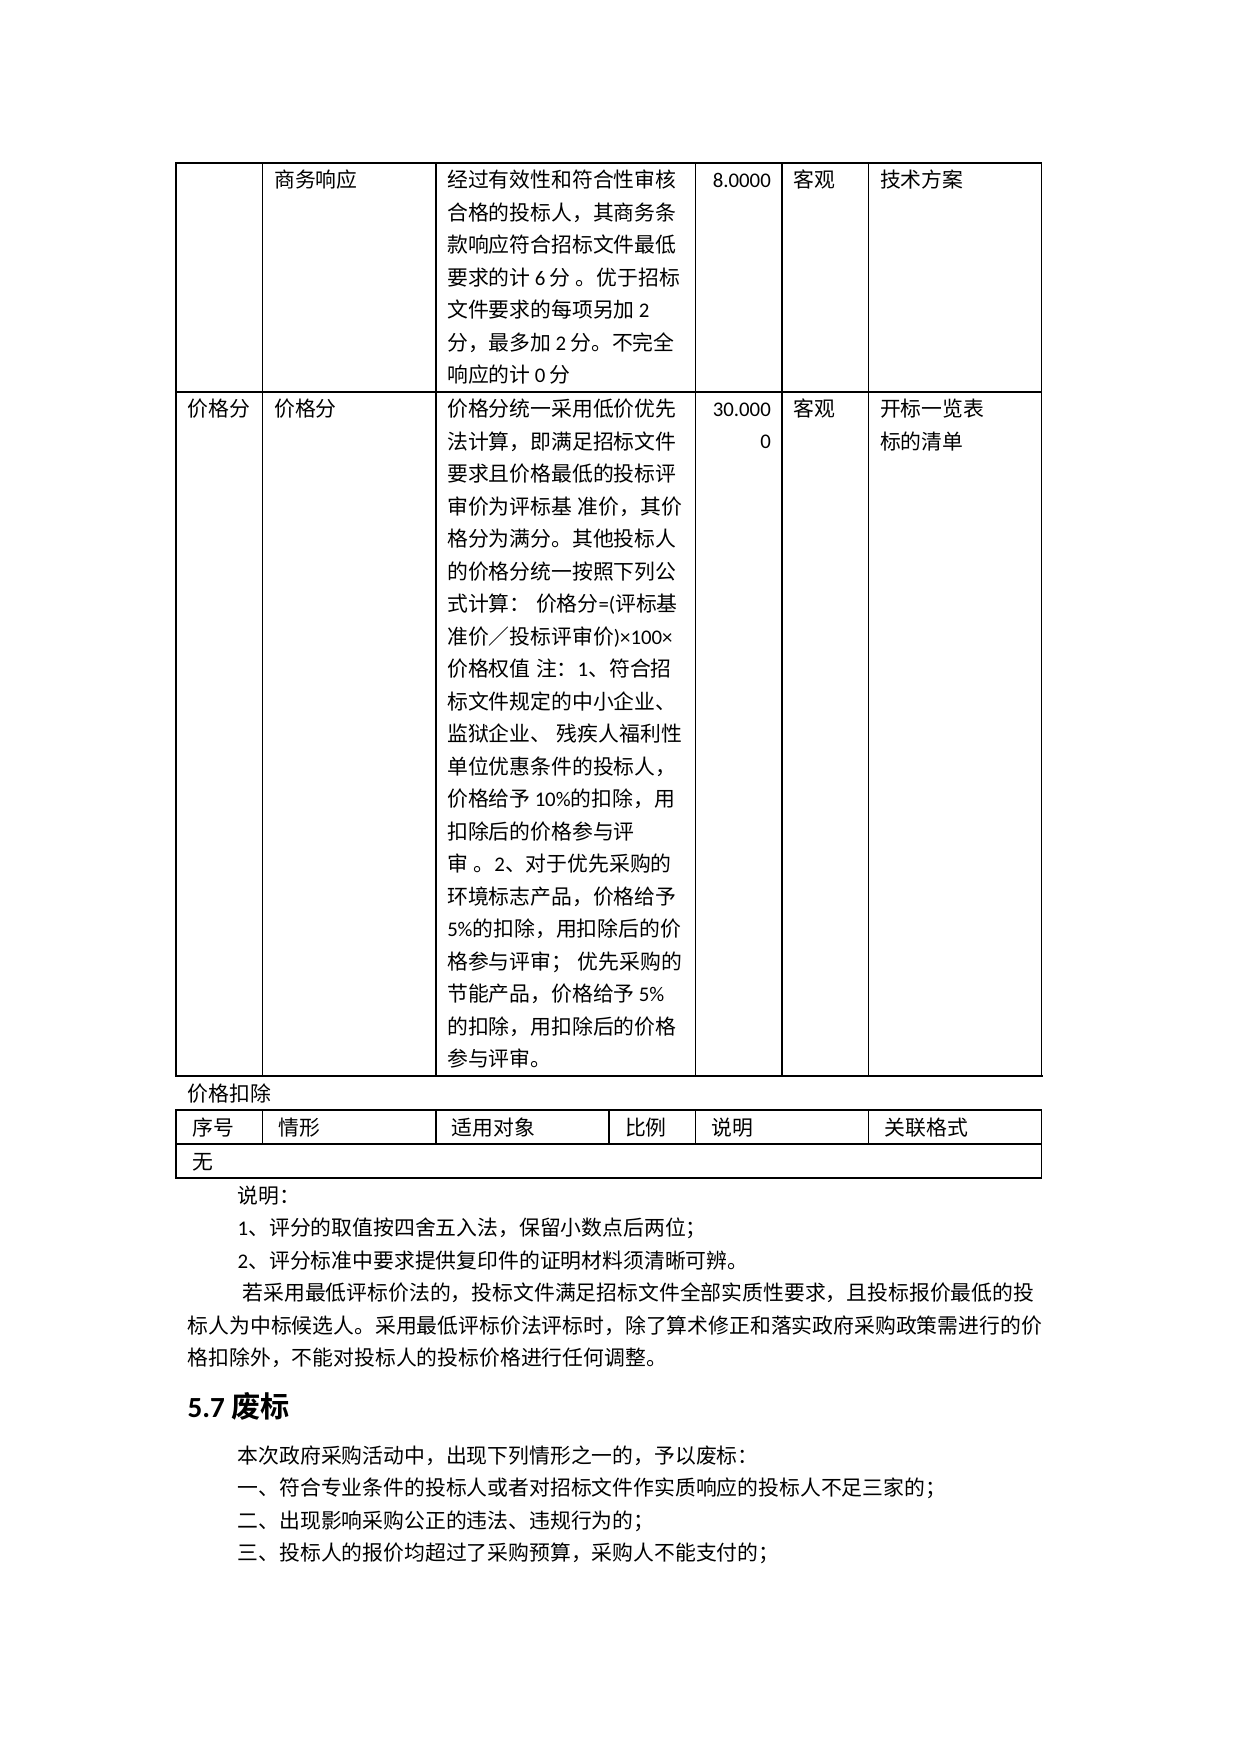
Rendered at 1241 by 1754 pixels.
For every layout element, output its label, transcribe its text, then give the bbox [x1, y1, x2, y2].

table_cell 开标一览表 标的清单 [869, 393, 1041, 1075]
table_header 适用对象 [437, 1111, 608, 1143]
table_cell 客观 [783, 393, 868, 1075]
table_cell 8.0000 [696, 164, 781, 391]
table_header 说明 [696, 1111, 868, 1143]
table_header 序号 [177, 1111, 262, 1143]
text 2、评分标准中要求提供复印件的证明材料须清晰可辨。 [187, 1244, 1053, 1276]
text 价格扣除 [187, 1077, 1053, 1109]
table_header 关联格式 [869, 1111, 1041, 1143]
text 二、出现影响采购公正的违法、违规行为的； [187, 1504, 1053, 1536]
table_cell 价格分 [177, 393, 262, 1075]
table_cell 客观 [783, 164, 868, 391]
text 5.7废标 [187, 1374, 1053, 1439]
table_cell 价格分 [263, 393, 435, 1075]
text 三、投标人的报价均超过了采购预算，采购人不能支付的； [187, 1536, 1053, 1569]
table_header 情形 [263, 1111, 435, 1143]
table_header 比例 [610, 1111, 695, 1143]
table_cell 价格分统一采用低价优先法计算，即满足招标文件要求且价格最低的投标评审价为评标基 准价，其价格分为满分。其他投标人的价格分统一按照下列公式计算： 价格分=(评标基 准价／投标评审价)×100×价格权值 注：1、符合招标文件规定的中小企业、监狱企业、 残疾人福利性单位优惠条件的投标人，价格给予10%的扣除，用扣除后的价格参与评审 。2、对于优先采购的环境标志产品，价格给予5%的扣除，用扣除后的价格参与评审； 优先采购的节能产品，价格给予5%的扣除，用扣除后的价格参与评审。 [437, 393, 695, 1075]
table_cell 无 [177, 1145, 1041, 1177]
table_cell 技术方案 [869, 164, 1041, 391]
table_cell 30.0000 [696, 393, 781, 1075]
text 说明： [187, 1179, 1053, 1211]
text 若采用最低评标价法的，投标文件满足招标文件全部实质性要求，且投标报价最低的投标人为中标候选人。采用最低评标价法评标时，除了算术修正和落实政府采购政策需进行的价格扣除外，不能对投标人的投标价格进行任何调整。 [187, 1276, 1053, 1374]
text 1、评分的取值按四舍五入法，保留小数点后两位； [187, 1211, 1053, 1244]
table_cell 经过有效性和符合性审核合格的投标人，其商务条款响应符合招标文件最低要求的计6分 。优于招标文件要求的每项另加2分，最多加2分。不完全响应的计0分 [437, 164, 695, 391]
table_cell 商务响应 [263, 164, 435, 391]
text 一、符合专业条件的投标人或者对招标文件作实质响应的投标人不足三家的； [187, 1471, 1053, 1504]
text 本次政府采购活动中，出现下列情形之一的，予以废标： [187, 1439, 1053, 1471]
